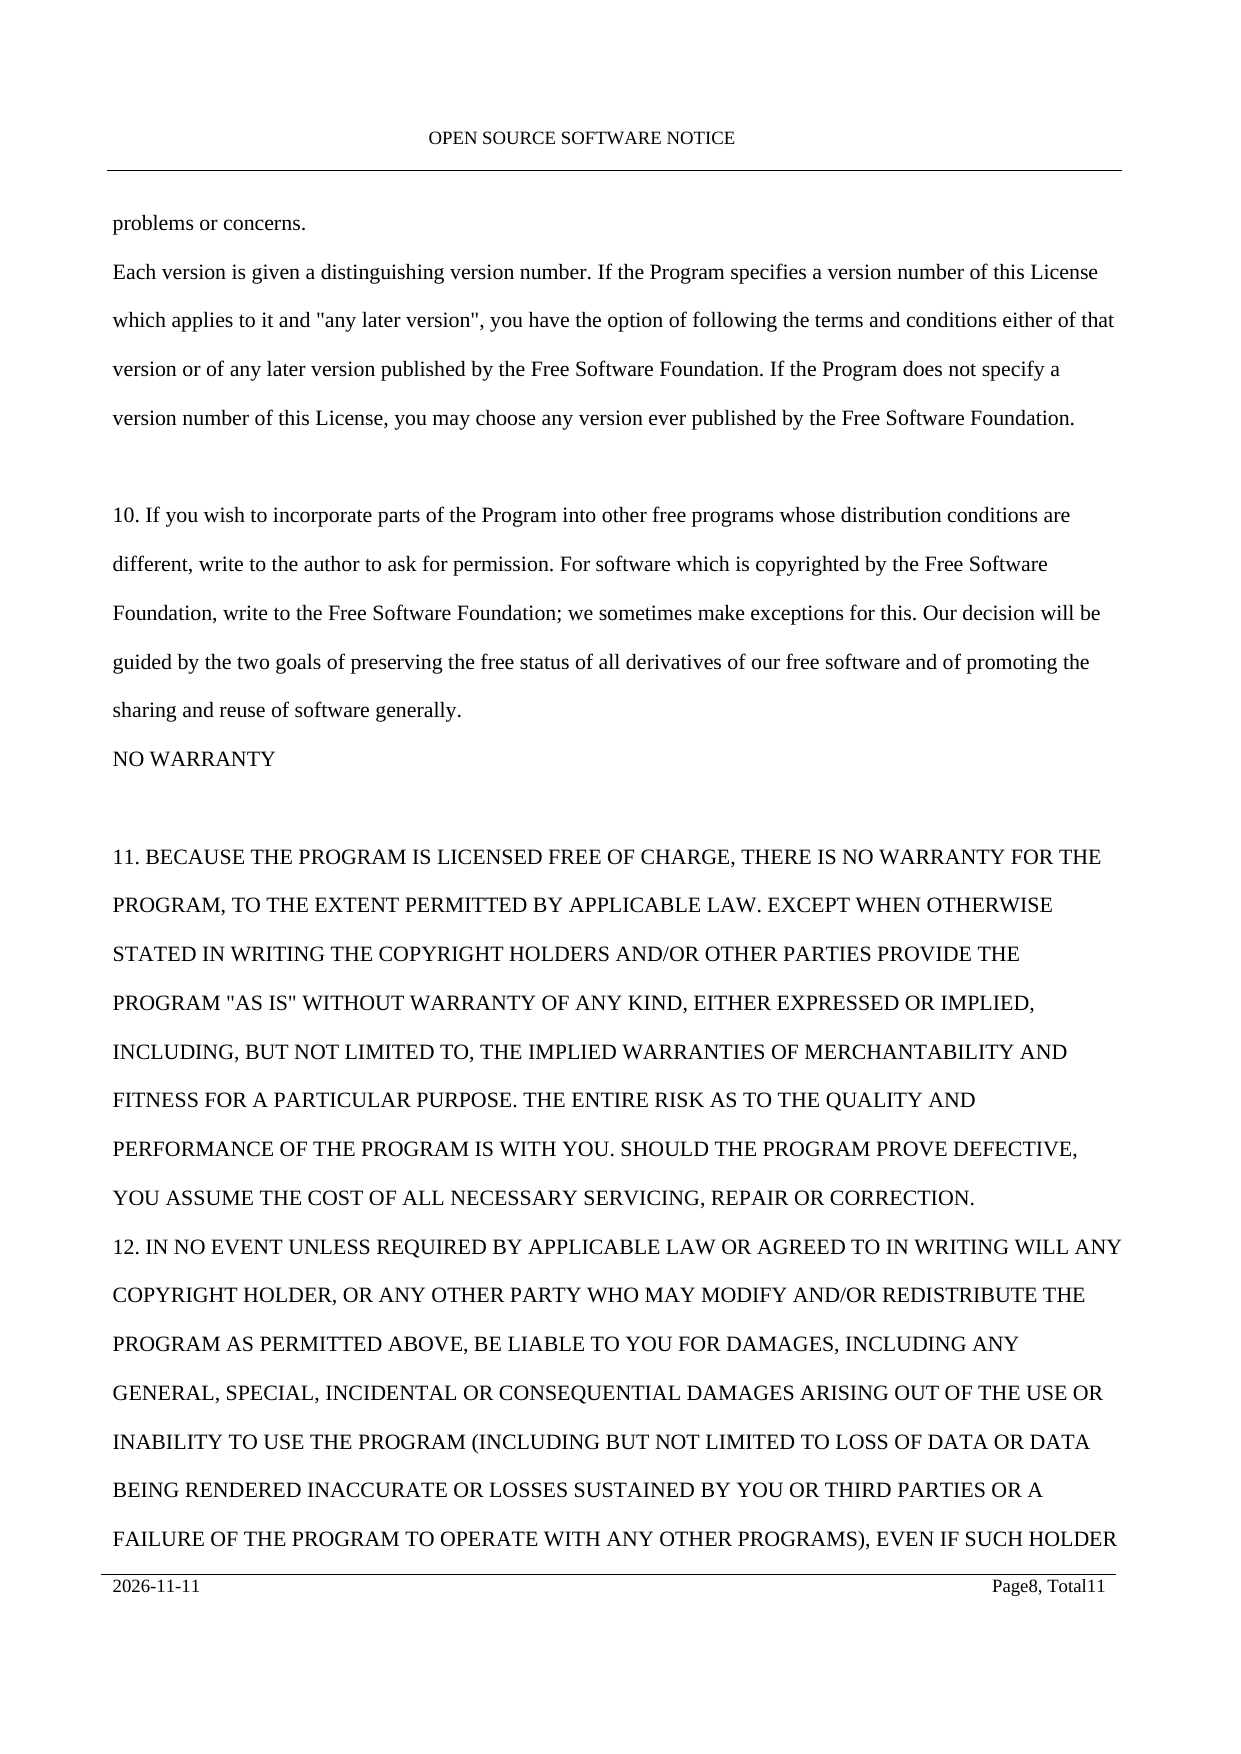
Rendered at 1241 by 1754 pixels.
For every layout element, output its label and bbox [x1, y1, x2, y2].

text [112, 206, 1128, 1555]
